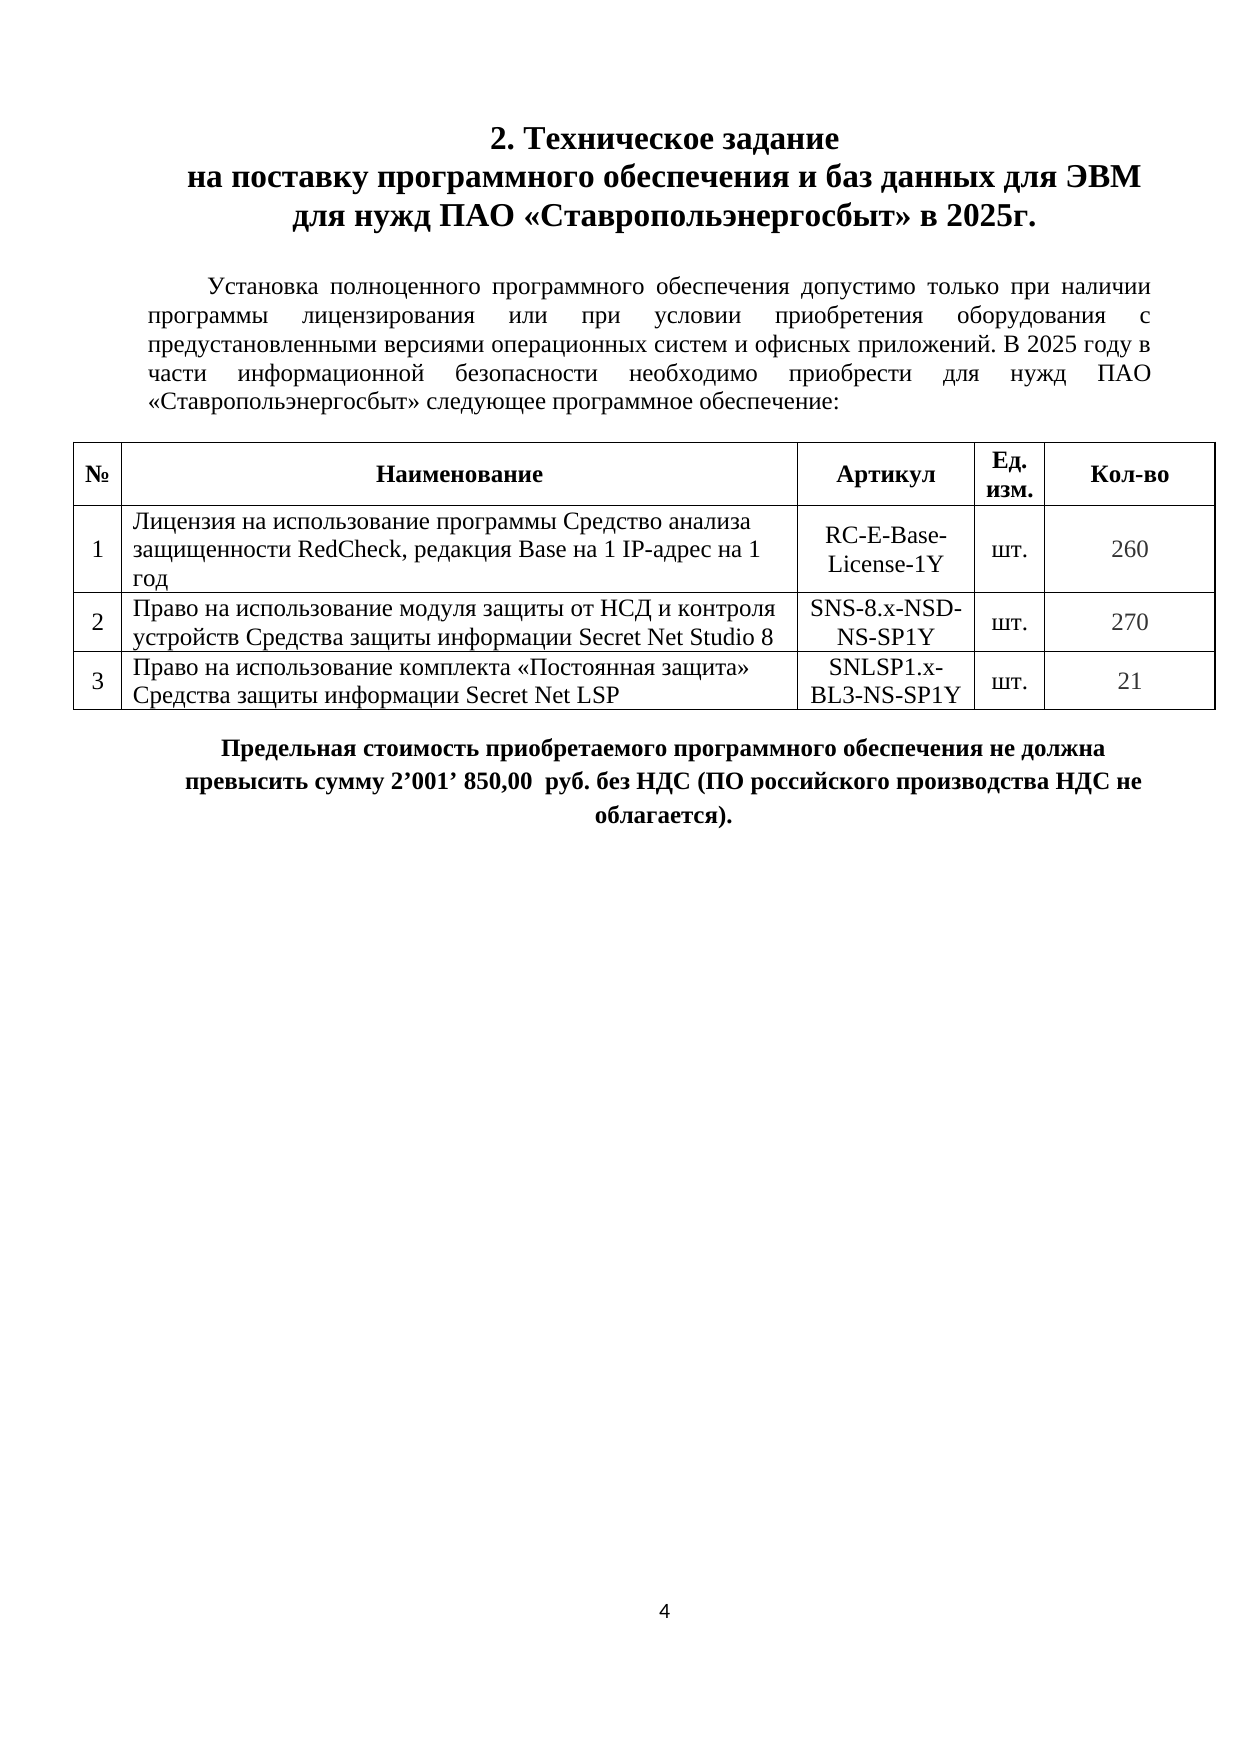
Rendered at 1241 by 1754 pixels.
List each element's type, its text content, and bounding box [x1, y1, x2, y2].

text Установка полноценного программного обеспечения допустимо только при наличии программы лицензирования или при условии приобретения оборудования с предустановленными версиями операционных систем и офисных приложений. В 2025 году в части информационной безопасности необходимо приобрести для нужд ПАО «Ставропольэнергосбыт» следующее программное обеспечение: [148, 271, 1152, 415]
table_header № [74, 443, 121, 505]
table_cell шт. [975, 652, 1044, 709]
table_cell 1 [74, 506, 121, 592]
table_header Ед. изм. [975, 443, 1044, 505]
text 2. Техническое задание [177, 118, 1152, 156]
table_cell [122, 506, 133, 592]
text для нужд ПАО «Ставропольэнергосбыт» в 2025г. [177, 195, 1152, 233]
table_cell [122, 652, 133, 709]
table_header Наименование [122, 443, 797, 505]
text Предельная стоимость приобретаемого программного обеспечения не должна превысить сумму 2’001’ 850,00 руб. без НДС (ПО российского производства НДС не облагается). [177, 729, 1149, 830]
table_cell 3 [74, 652, 121, 709]
table_cell шт. [975, 593, 1044, 651]
table_cell RC-E-Base-License-1Y [798, 506, 974, 592]
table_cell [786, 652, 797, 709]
table_header Артикул [798, 443, 974, 505]
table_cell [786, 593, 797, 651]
table_header Кол-во [1045, 443, 1214, 505]
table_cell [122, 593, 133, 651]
table_cell шт. [975, 506, 1044, 592]
table_cell 2 [74, 593, 121, 651]
table_cell 270 [1045, 593, 1214, 651]
table_cell 21 [1045, 652, 1214, 709]
table_cell 260 [1045, 506, 1214, 592]
text на поставку программного обеспечения и баз данных для ЭВМ [177, 156, 1152, 195]
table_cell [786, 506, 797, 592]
